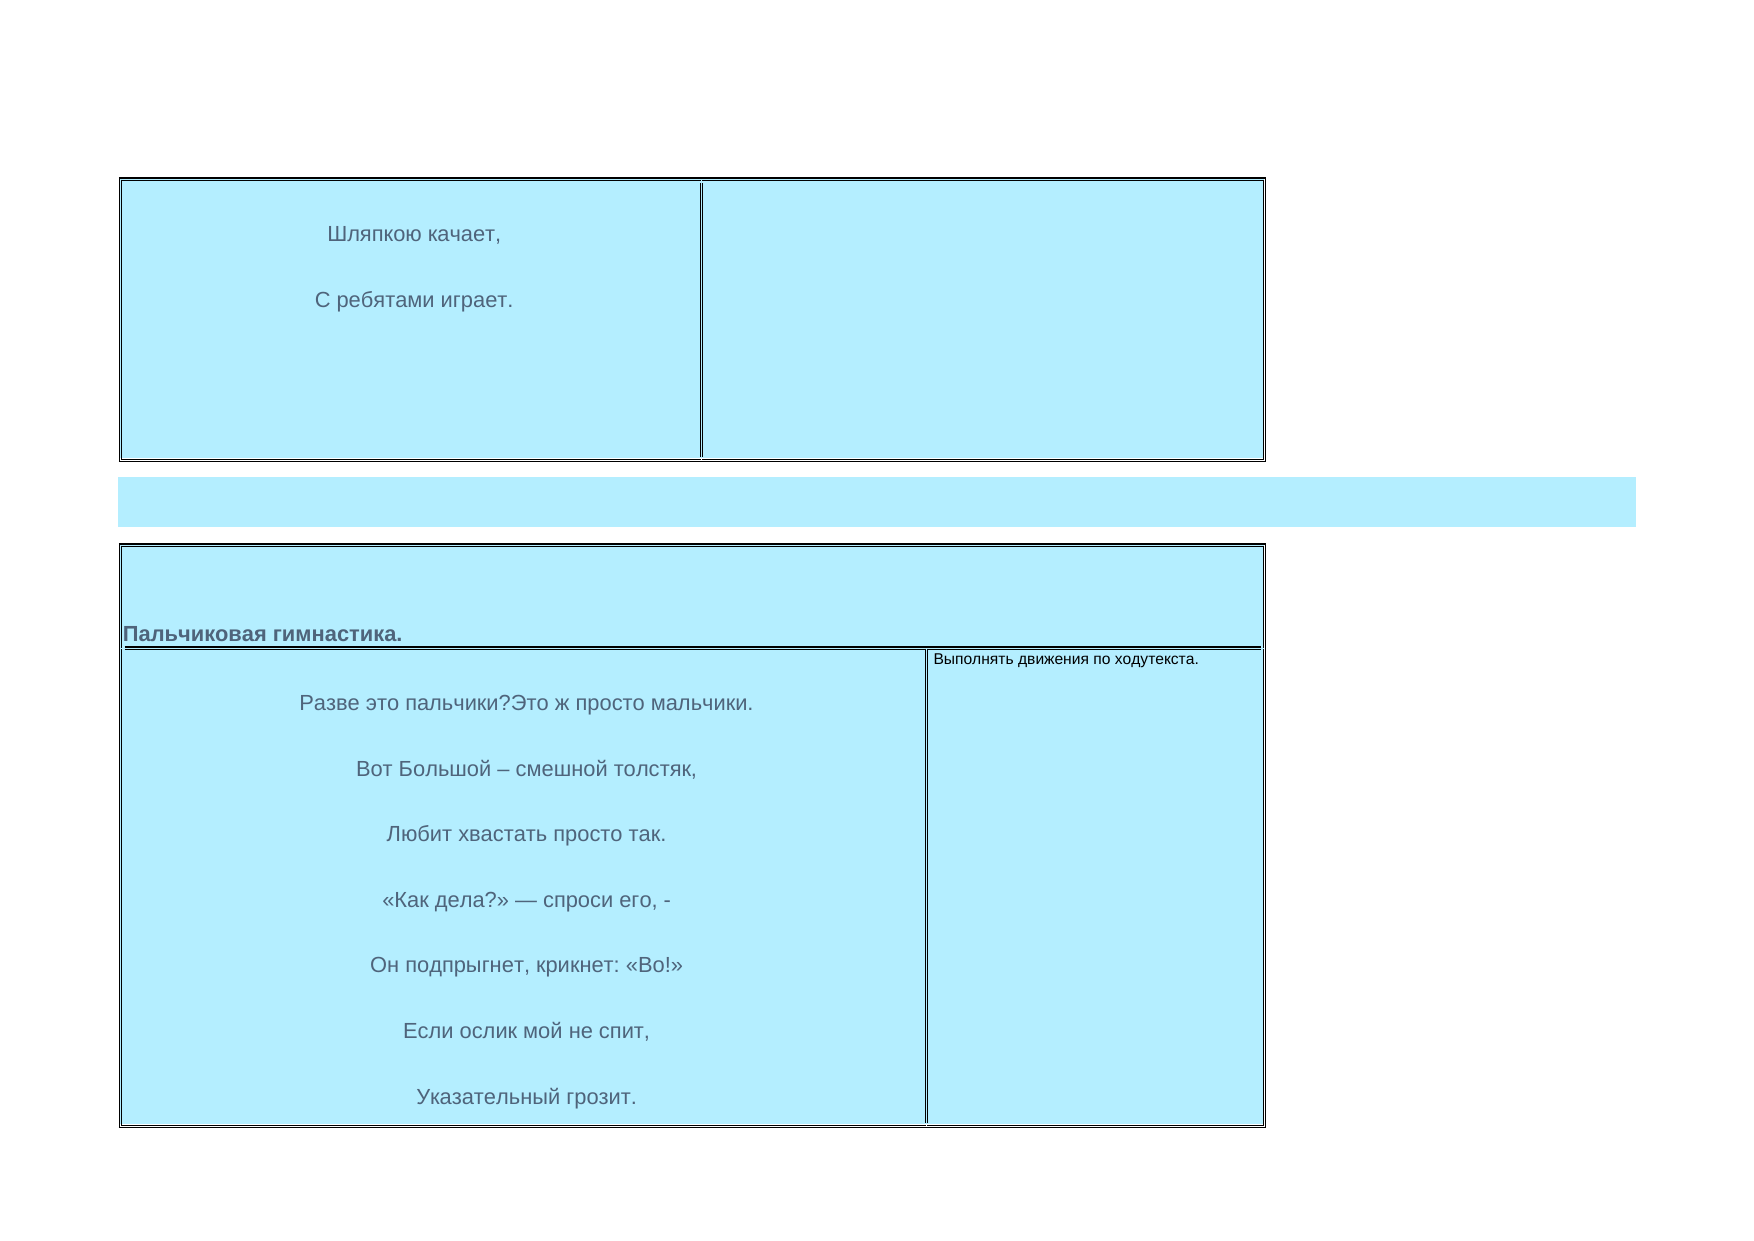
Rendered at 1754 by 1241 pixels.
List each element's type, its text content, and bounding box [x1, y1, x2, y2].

table_header Пальчиковая гимнастика. [122, 547, 1263, 646]
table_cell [927, 646, 1263, 1124]
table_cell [702, 181, 1263, 458]
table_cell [122, 181, 702, 458]
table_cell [122, 646, 927, 1124]
